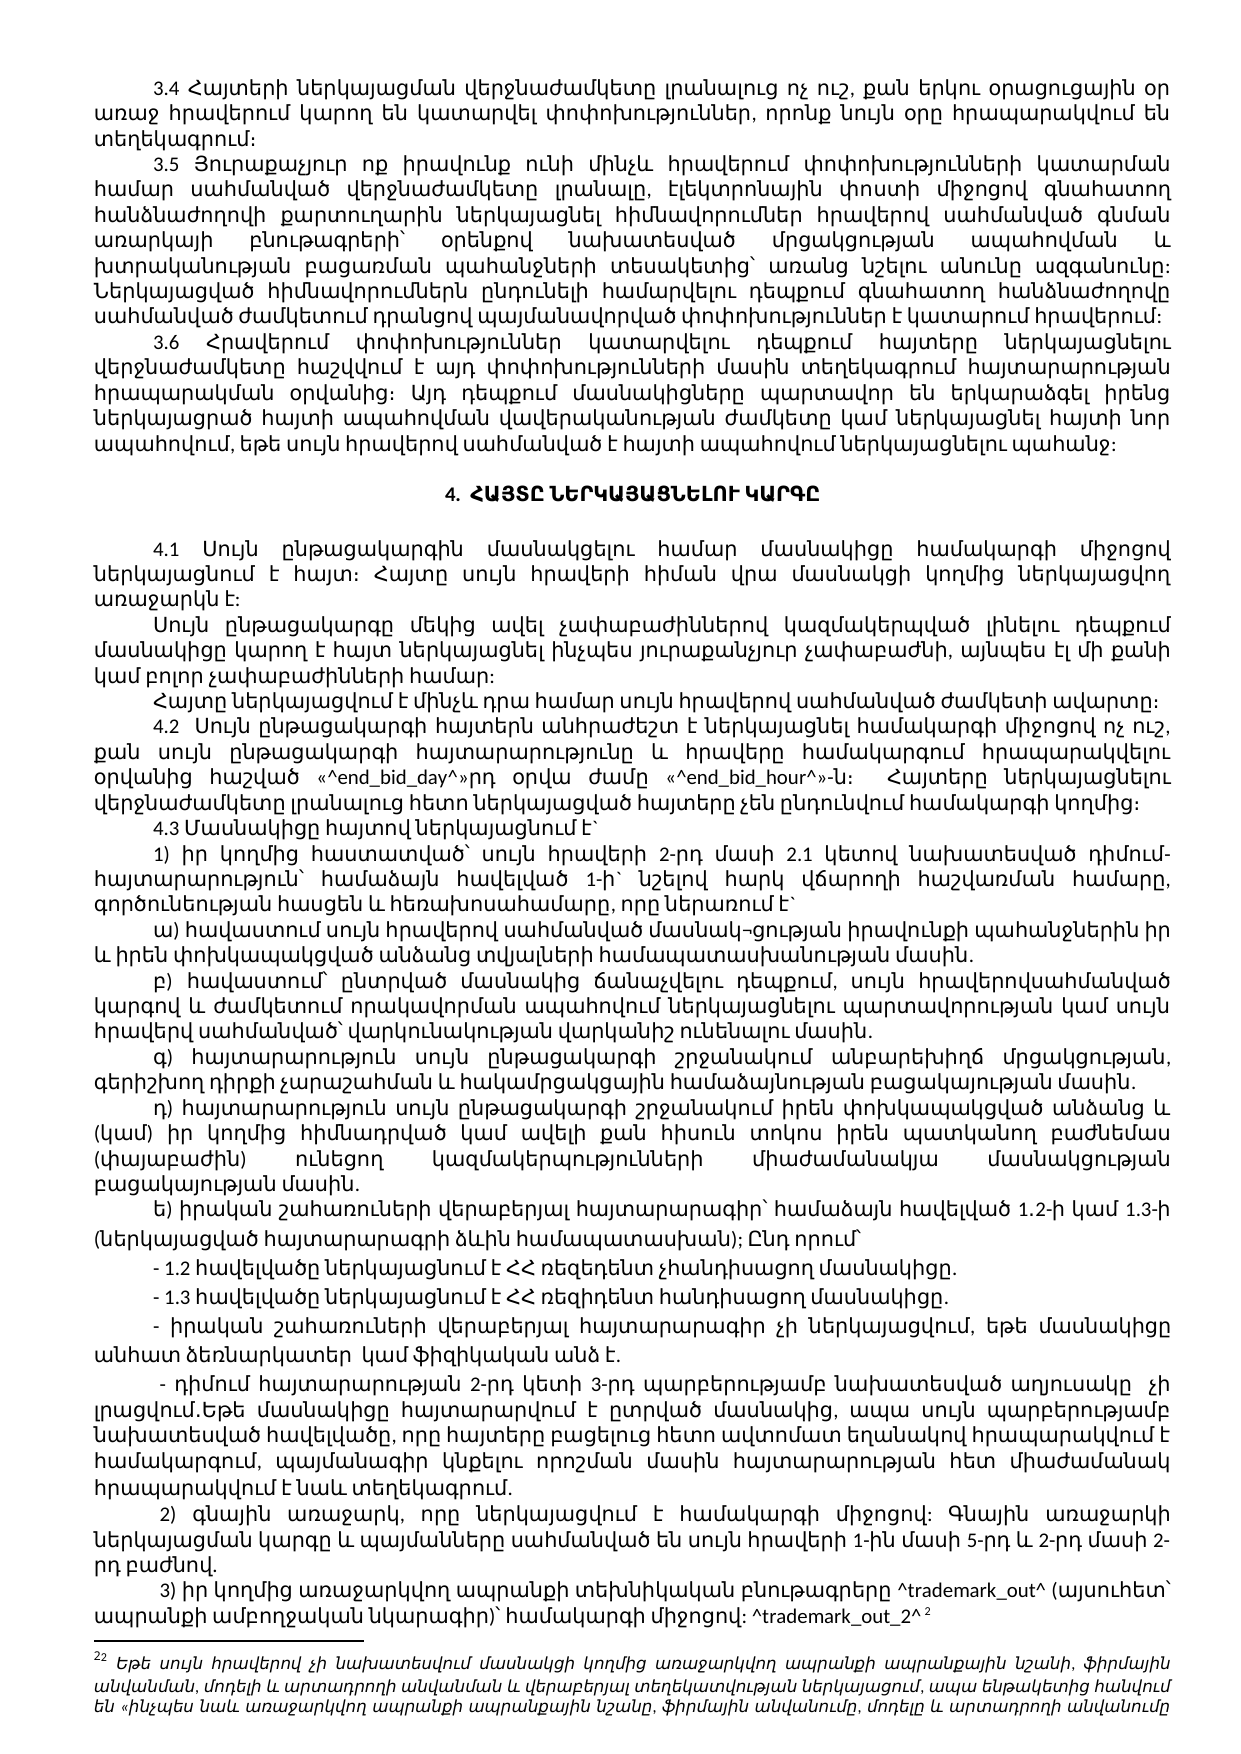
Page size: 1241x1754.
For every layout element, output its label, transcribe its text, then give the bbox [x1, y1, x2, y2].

text Սույն ընթացակարգը մեկից ավել չափաբաժիններով կազմակերպված լինելու դեպքում մասնակիցը կարող է հայտ ներկայացնել ինչպես յուրաքանչյուր չափաբաժնի, այնպես էլ մի քանի կամ բոլոր չափաբաժինների համար: [94, 612, 1171, 688]
text - 1.3 հավելվածը ներկայացնում է ՀՀ ռեզիդենտ հանդիսացող մասնակիցը. [94, 1284, 1171, 1309]
text ե) իրական շահառուների վերաբերյալ հայտարարագիր՝ համաձայն հավելված 1․2-ի կամ 1.3-ի (ներկայացված հայտարարագրի ձևին համապատասխան); Ընդ որում՝ [94, 1197, 1171, 1251]
text 4.1 Սույն ընթացակարգին մասնակցելու համար մասնակիցը համակարգի միջոցով ներկայացնում է հայտ։ Հայտը սույն հրավերի հիման վրա մասնակցի կողմից ներկայացվող առաջարկն է: [94, 536, 1171, 612]
text 3.6 Հրավերում փոփոխություններ կատարվելու դեպքում հայտերը ներկայացնելու վերջնաժամկետը հաշվվում է այդ փոփոխությունների մասին տեղեկագրում հայտարարության հրապարակման օրվանից։ Այդ դեպքում մասնակիցները պարտավոր են երկարաձգել իրենց ներկայացրած հայտի ապահովման վավերականության ժամկետը կամ ներկայացնել հայտի նոր ապահովում, եթե սույն հրավերով սահմանված է հայտի ապահովում ներկայացնելու պահանջ: [94, 329, 1171, 456]
text դ) հայտարարություն սույն ընթացակարգի շրջանակում իրեն փոխկապակցված անձանց և (կամ) իր կողմից հիմնադրված կամ ավելի քան հիսուն տոկոս իրեն պատկանող բաժնեմաս (փայաբաժին) ունեցող կազմակերպությունների միաժամանակյա մասնակցության բացակայության մասին. [94, 1095, 1171, 1197]
text Հայտը ներկայացվում է մինչև դրա համար սույն հրավերով սահմանված ժամկետի ավարտը։ [94, 688, 1171, 714]
text ա) հավաստում սույն հրավերով սահմանված մասնակ¬ցության իրավունքի պահանջներին իր և իրեն փոխկապակցված անձանց տվյալների համապատասխանության մասին. [94, 917, 1171, 968]
text գ) հայտարարություն սույն ընթացակարգի շրջանակում անբարեխիղճ մրցակցության, գերիշխող դիրքի չարաշահման և հակամրցակցային համաձայնության բացակայության մասին. [94, 1044, 1171, 1095]
text 3.4 Հայտերի ներկայացման վերջնաժամկետը լրանալուց ոչ ուշ, քան երկու օրացուցային օր առաջ հրավերում կարող են կատարվել փոփոխություններ, որոնք նույն օրը հրապարակվում են տեղեկագրում։ [94, 75, 1171, 151]
text - դիմում հայտարարության 2-րդ կետի 3-րդ պարբերությամբ նախատեսված աղյուսակը չի լրացվում․Եթե մասնակիցը հայտարարվում է ըտրված մասնակից, ապա սույն պարբերությամբ նախատեսված հավելվածը, որը հայտերը բացելուց հետո ավտոմատ եղանակով հրապարակվում է համակարգում, պայմանագիր կնքելու որոշման մասին հայտարարության հետ միաժամանակ հրապարակվում է նաև տեղեկագրում. [94, 1372, 1171, 1501]
text 2) գնային առաջարկ, որը ներկայացվում է համակարգի միջոցով: Գնային առաջարկի ներկայացման կարգը և պայմանները սահմանված են սույն հրավերի 1-ին մասի 5-րդ և 2-րդ մասի 2-րդ բաժնով. [94, 1501, 1171, 1578]
text 4.3 Մասնակիցը հայտով ներկայացնում է` [94, 815, 1171, 841]
text - իրական շահառուների վերաբերյալ հայտարարագիր չի ներկայացվում, եթե մասնակիցը անհատ ձեռնարկատեր կամ ֆիզիկական անձ է. [94, 1313, 1171, 1368]
text 3.5 Յուրաքաչյուր ոք իրավունք ունի մինչև հրավերում փոփոխությունների կատարման համար սահմանված վերջնաժամկետը լրանալը, էլեկտրոնային փոստի միջոցով գնահատող հանձնաժողովի քարտուղարին ներկայացնել հիմնավորումներ հրավերով սահմանված գնման առարկայի բնութագրերի՝ օրենքով նախատեսված մրցակցության ապահովման և խտրականության բացառման պահանջների տեսակետից՝ առանց նշելու անունը ազգանունը: Ներկայացված հիմնավորումներն ընդունելի համարվելու դեպքում գնահատող հանձնաժողովը սահմանված ժամկետում դրանցով պայմանավորված փոփոխություններ է կատարում հրավերում: [94, 151, 1171, 329]
text 4.2 Սույն ընթացակարգի հայտերն անհրաժեշտ է ներկայացնել համակարգի միջոցով ոչ ուշ, քան սույն ընթացակարգի հայտարարությունը և հրավերը համակարգում հրապարակվելու օրվանից հաշված «^end_bid_day^»րդ օրվա ժամը «^end_bid_hour^»-ն։ Հայտերը ներկայացնելու վերջնաժամկետը լրանալուց հետո ներկայացված հայտերը չեն ընդունվում համակարգի կողմից։ [94, 714, 1171, 815]
text 1) իր կողմից հաստատված՝ սույն հրավերի 2-րդ մասի 2.1 կետով նախատեսված դիմում-հայտարարություն՝ համաձայն հավելված 1-ի` նշելով հարկ վճարողի հաշվառման համարը, գործունեության հասցեն և հեռախոսահամարը, որը ներառում է` [94, 841, 1171, 917]
text 3) իր կողմից առաջարկվող ապրանքի տեխնիկական բնութագրերը ^trademark_out^ (այսուհետ՝ ապրանքի ամբողջական նկարագիր)՝ համակարգի միջոցով: ^trademark_out_2^ 2 [94, 1578, 1171, 1628]
text բ) հավաստում՝ ընտրված մասնակից ճանաչվելու դեպքում, սույն հրավերովսահմանված կարգով և ժամկետում որակավորման ապահովում ներկայացնելու պարտավորության կամ սույն հրավերվ սահմանված՝ վարկունակության վարկանիշ ունենալու մասին. [94, 968, 1171, 1044]
text 4. ՀԱՅՏԸ ՆԵՐԿԱՅԱՑՆԵԼՈՒ ԿԱՐԳԸ [94, 482, 1171, 507]
text - 1.2 հավելվածը ներկայացնում է ՀՀ ռեզեդենտ չհանդիսացող մասնակիցը. [94, 1255, 1171, 1280]
